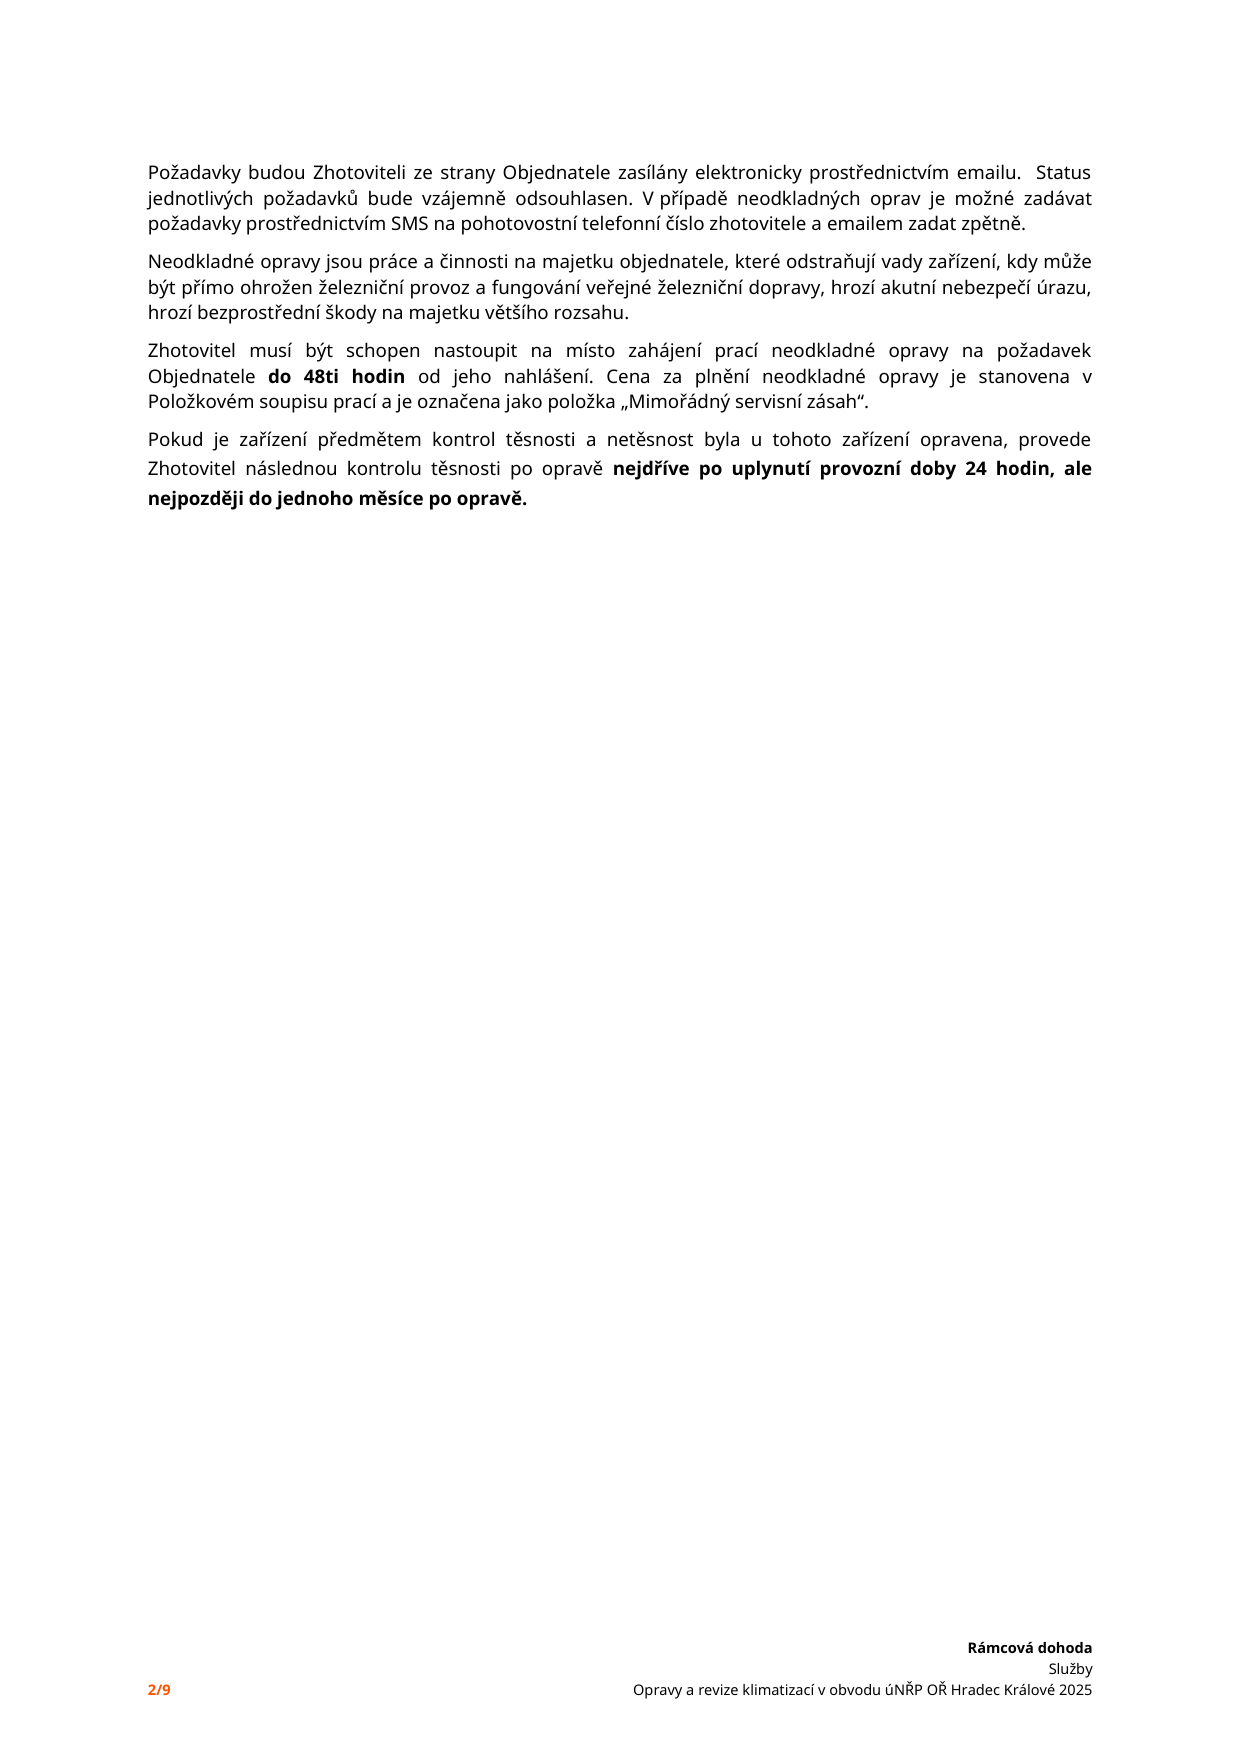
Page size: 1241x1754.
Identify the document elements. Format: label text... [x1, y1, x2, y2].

text Neodkladné opravy jsou práce a činnosti na majetku objednatele, které odstraňují vady zařízení, kdy může být přímo ohrožen železniční provoz a fungování veřejné železniční dopravy, hrozí akutní nebezpečí úrazu, hrozí bezprostřední škody na majetku většího rozsahu. [148, 248, 1093, 325]
text Pokud je zařízení předmětem kontrol těsnosti a netěsnost byla u tohoto zařízení opravena, provede Zhotovitel následnou kontrolu těsnosti po opravě nejdříve po uplynutí provozní doby 24 hodin, ale nejpozději do jednoho měsíce po opravě. [148, 426, 1093, 510]
text Zhotovitel musí být schopen nastoupit na místo zahájení prací neodkladné opravy na požadavek Objednatele do 48ti hodin od jeho nahlášení. Cena za plnění neodkladné opravy je stanovena v Položkovém soupisu prací a je označena jako položka „Mimořádný servisní zásah“. [148, 337, 1093, 414]
text Požadavky budou Zhotoviteli ze strany Objednatele zasílány elektronicky prostřednictvím emailu. Status jednotlivých požadavků bude vzájemně odsouhlasen. V případě neodkladných oprav je možné zadávat požadavky prostřednictvím SMS na pohotovostní telefonní číslo zhotovitele a emailem zadat zpětně. [148, 159, 1093, 236]
